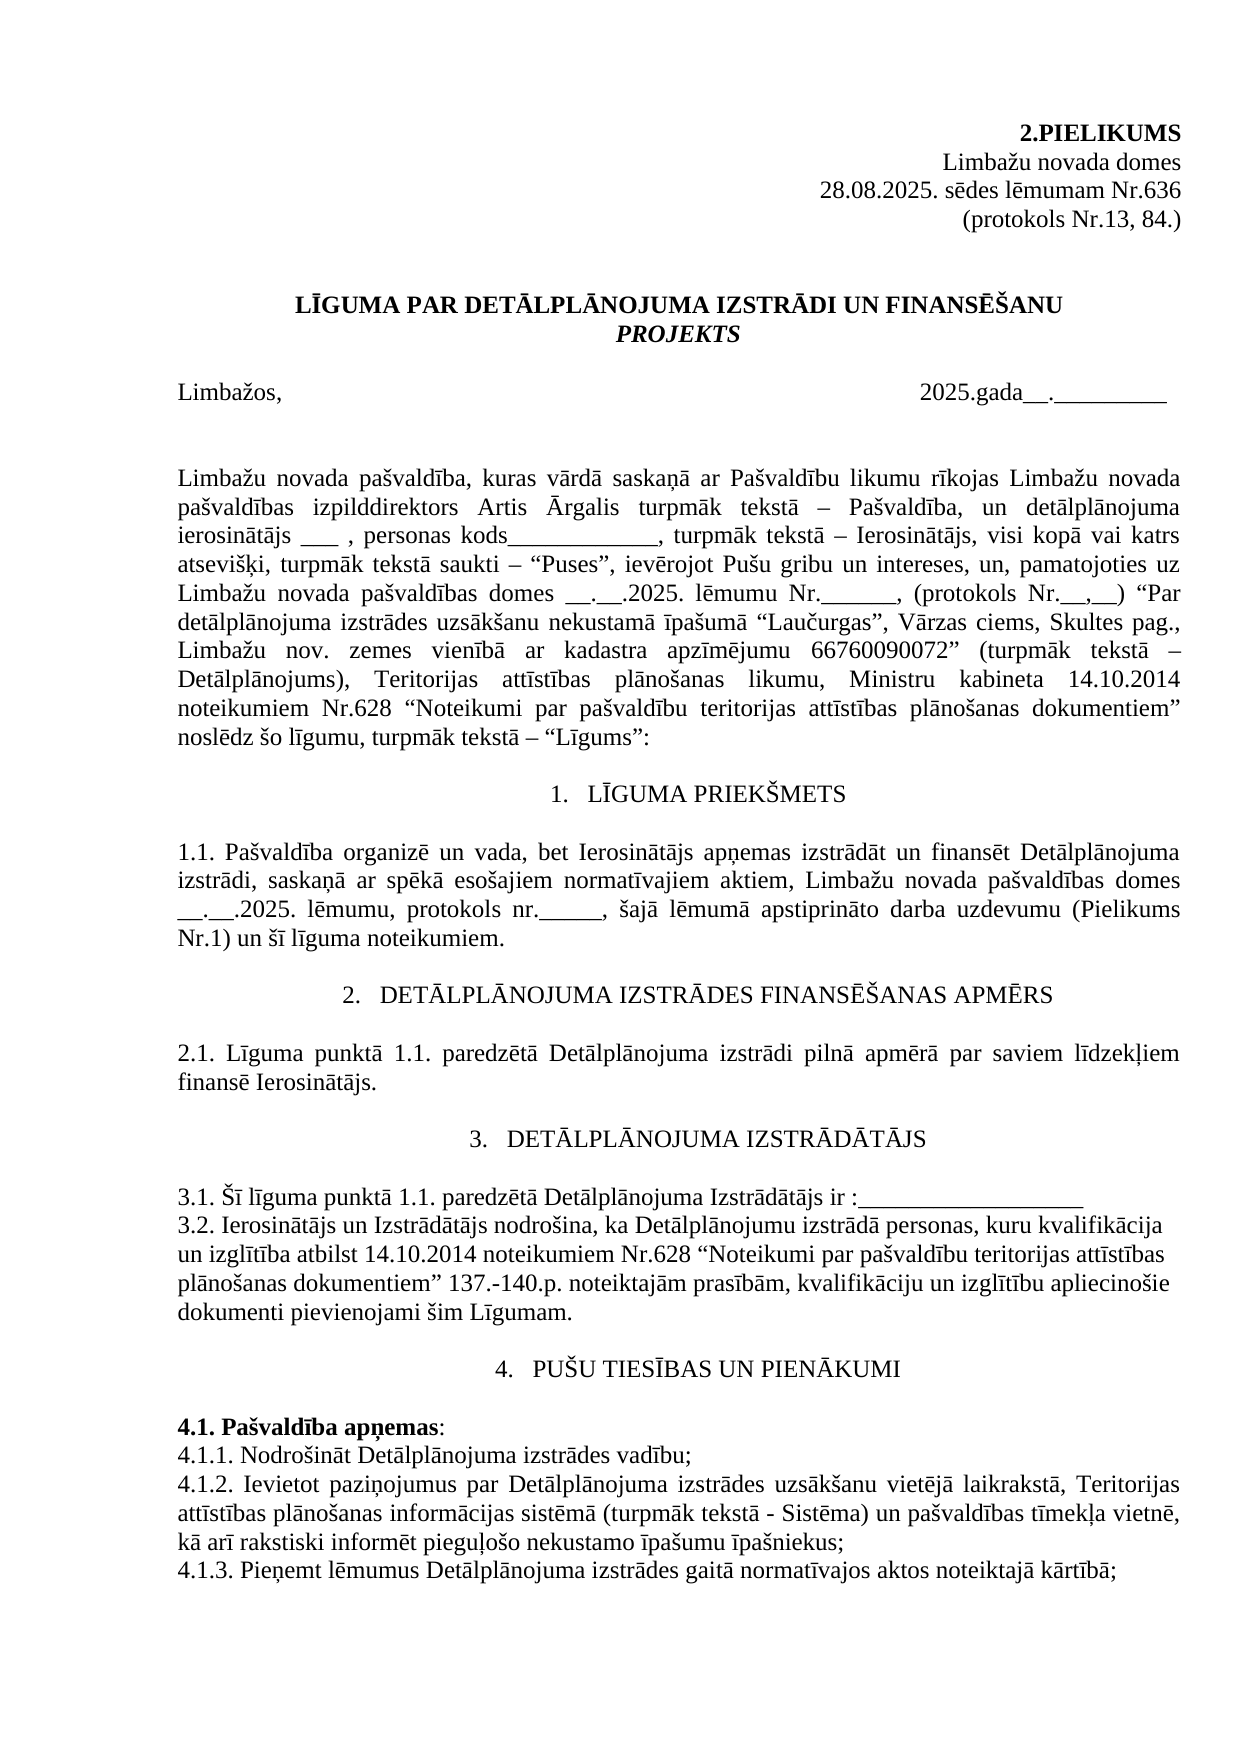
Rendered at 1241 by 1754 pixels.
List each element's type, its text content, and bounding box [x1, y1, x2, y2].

text 3.2. Ierosinātājs un Izstrādātājs nodrošina, ka Detālplānojumu izstrādā personas, kuru kvalifikācija [177, 1211, 1181, 1239]
text 2.1. Līguma punktā 1.1. paredzētā Detālplānojuma izstrādi pilnā apmērā par saviem līdzekļiem finansē Ierosinātājs. [177, 1038, 1181, 1096]
list DETĀLPLĀNOJUMA IZSTRĀDES FINANSĒŠANAS APMĒRS [215, 981, 1181, 1009]
list PUŠU TIESĪBAS UN PIENĀKUMI [215, 1354, 1181, 1383]
text plānošanas dokumentiem” 137.-140.p. noteiktajām prasībām, kvalifikāciju un izglītību apliecinošie [177, 1268, 1181, 1297]
text PROJEKTS [177, 319, 1181, 348]
text Limbažos, 2025.gada__._________ [177, 377, 1181, 406]
text dokumenti pievienojami šim Līgumam. [177, 1297, 1181, 1326]
text Limbažu novada domes [177, 147, 1181, 176]
text 4.1.1. Nodrošināt Detālplānojuma izstrādes vadību; [177, 1441, 1181, 1469]
list DETĀLPLĀNOJUMA IZSTRĀDĀTĀJS [215, 1124, 1181, 1153]
text (protokols Nr.13, 84.) [177, 204, 1181, 233]
text un izglītība atbilst 14.10.2014 noteikumiem Nr.628 “Noteikumi par pašvaldību teritorijas attīstības [177, 1239, 1181, 1268]
text Limbažu novada pašvaldība, kuras vārdā saskaņā ar Pašvaldību likumu rīkojas Limbažu novada pašvaldības izpilddirektors Artis Ārgalis turpmāk tekstā – Pašvaldība, un detālplānojuma ierosinātājs ___ , personas kods____________, turpmāk tekstā – Ierosinātājs, visi kopā vai katrs atsevišķi, turpmāk tekstā saukti – “Puses”, ievērojot Pušu gribu un intereses, un, pamatojoties uz Limbažu novada pašvaldības domes __.__.2025. lēmumu Nr.______, (protokols Nr.__,__) “Par detālplānojuma izstrādes uzsākšanu nekustamā īpašumā “Laučurgas”, Vārzas ciems, Skultes pag., Limbažu nov. zemes vienībā ar kadastra apzīmējumu 66760090072” (turpmāk tekstā – Detālplānojums), Teritorijas attīstības plānošanas likumu, Ministru kabineta 14.10.2014 noteikumiem Nr.628 “Noteikumi par pašvaldību teritorijas attīstības plānošanas dokumentiem” noslēdz šo līgumu, turpmāk tekstā – “Līgums”: [177, 463, 1181, 751]
text 4.1.2. Ievietot paziņojumus par Detālplānojuma izstrādes uzsākšanu vietējā laikrakstā, Teritorijas attīstības plānošanas informācijas sistēmā (turpmāk tekstā - Sistēma) un pašvaldības tīmekļa vietnē, kā arī rakstiski informēt pieguļošo nekustamo īpašumu īpašniekus; [177, 1469, 1181, 1556]
text 2.PIELIKUMS [177, 118, 1181, 147]
text 28.08.2025. sēdes lēmumam Nr.636 [177, 176, 1181, 204]
text LĪGUMA PAR DETĀLPLĀNOJUMA IZSTRĀDI UN FINANSĒŠANU [177, 291, 1181, 319]
text 3.1. Šī līguma punktā 1.1. paredzētā Detālplānojuma Izstrādātājs ir :__________________ [177, 1182, 1181, 1211]
text 4.1. Pašvaldība apņemas: [177, 1412, 1181, 1441]
list LĪGUMA PRIEKŠMETS [215, 779, 1181, 808]
text 1.1. Pašvaldība organizē un vada, bet Ierosinātājs apņemas izstrādāt un finansēt Detālplānojuma izstrādi, saskaņā ar spēkā esošajiem normatīvajiem aktiem, Limbažu novada pašvaldības domes __.__.2025. lēmumu, protokols nr._____, šajā lēmumā apstiprināto darba uzdevumu (Pielikums Nr.1) un šī līguma noteikumiem. [177, 837, 1181, 952]
text 4.1.3. Pieņemt lēmumus Detālplānojuma izstrādes gaitā normatīvajos aktos noteiktajā kārtībā; [177, 1556, 1181, 1584]
